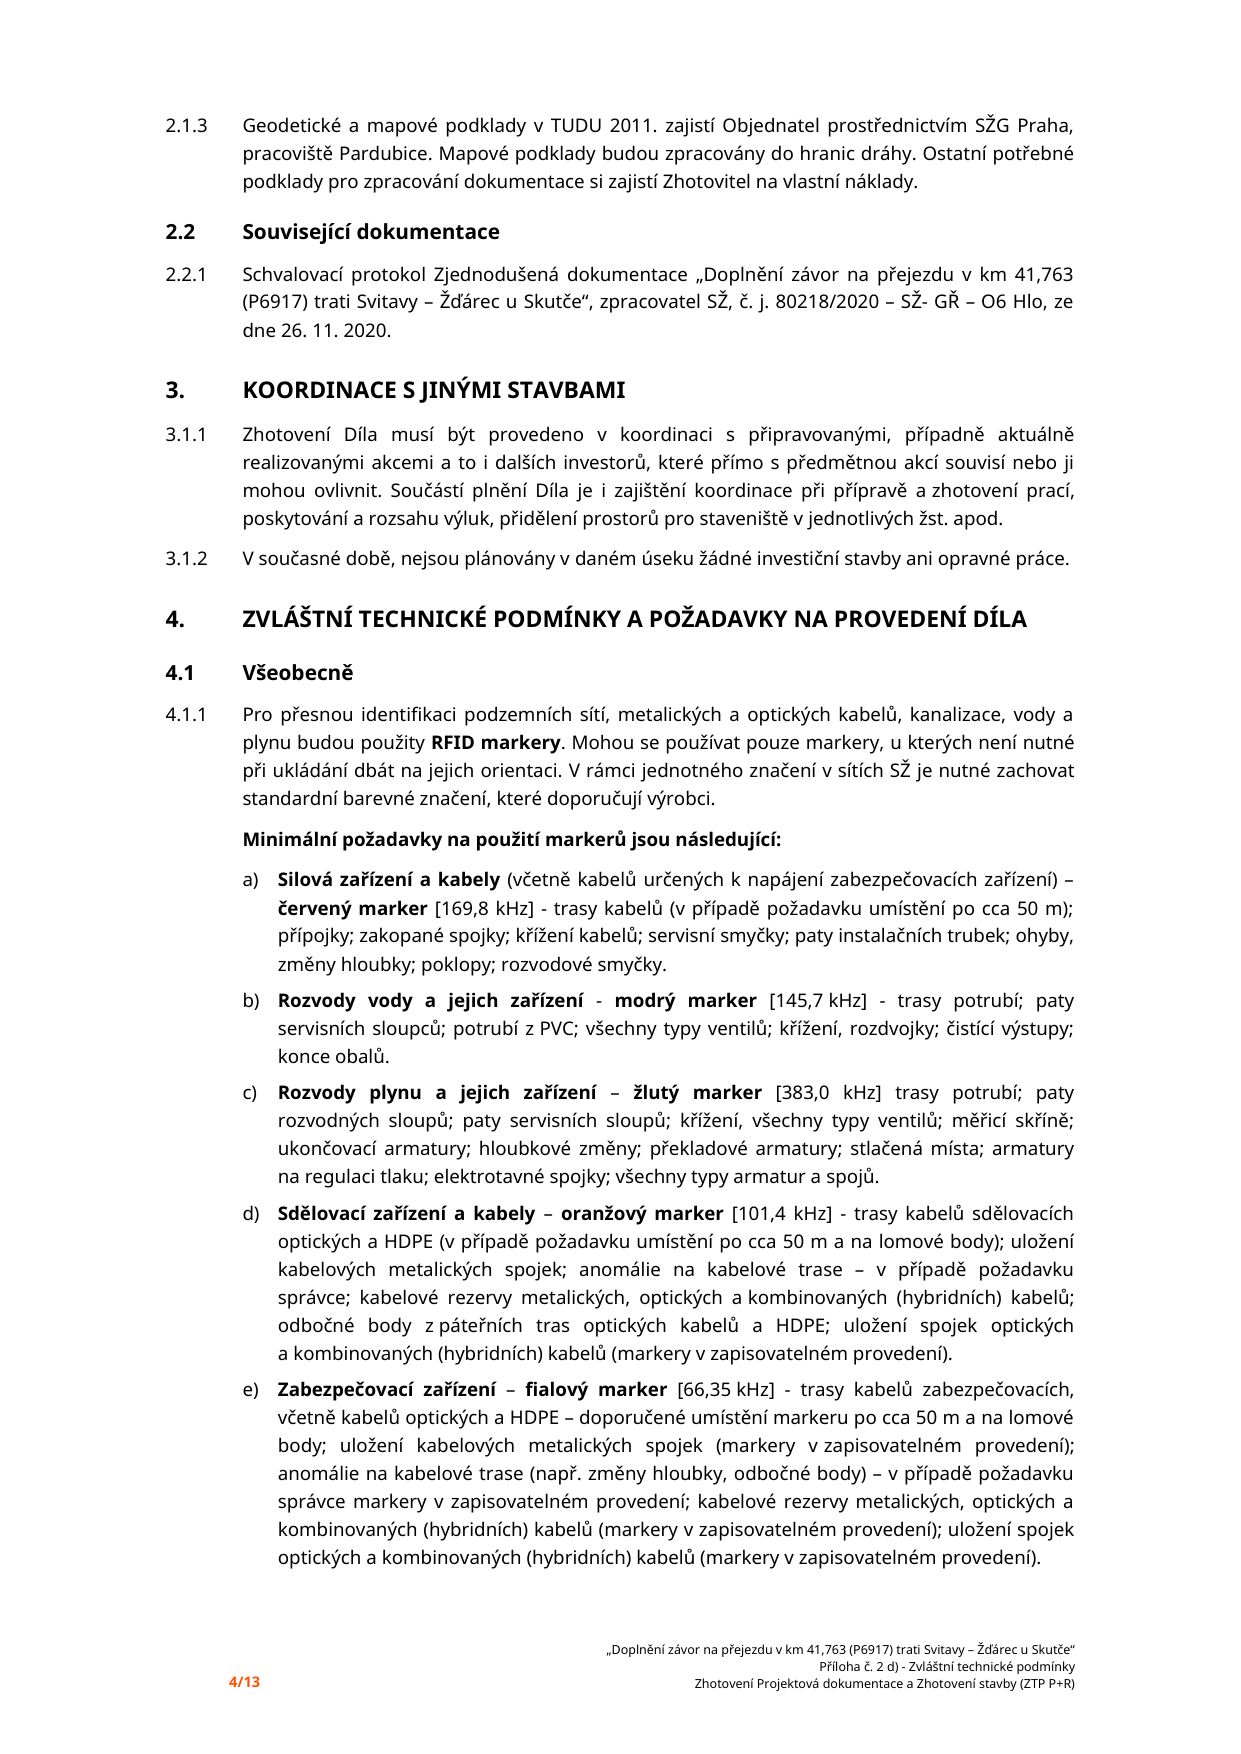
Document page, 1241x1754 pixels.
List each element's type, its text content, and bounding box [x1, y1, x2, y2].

text ZVLÁŠTNÍ TECHNICKÉ PODMÍNKY A POŽADAVKY NA PROVEDENÍ DÍLA [165, 603, 1075, 634]
text Schvalovací protokol Zjednodušená dokumentace „Doplnění závor na přejezdu v km 41,763 (P6917) trati Svitavy – Žďárec u Skutče“, zpracovatel SŽ, č. j. 80218/2020 – SŽ- GŘ – O6 Hlo, ze dne 26. 11. 2020. [165, 261, 1075, 342]
text Rozvody plynu a jejich zařízení – žlutý marker [383,0 kHz] trasy potrubí; paty rozvodných sloupů; paty servisních sloupů; křížení, všechny typy ventilů; měřicí skříně; ukončovací armatury; hloubkové změny; překladové armatury; stlačená místa; armatury na regulaci tlaku; elektrotavné spojky; všechny typy armatur a spojů. [242, 1079, 1075, 1189]
text Zabezpečovací zařízení – fialový marker [66,35 kHz] - trasy kabelů zabezpečovacích, včetně kabelů optických a HDPE – doporučené umístění markeru po cca 50 m a na lomové body; uložení kabelových metalických spojek (markery v zapisovatelném provedení); anomálie na kabelové trase (např. změny hloubky, odbočné body) – v případě požadavku správce markery v zapisovatelném provedení; kabelové rezervy metalických, optických a kombinovaných (hybridních) kabelů (markery v zapisovatelném provedení); uložení spojek optických a kombinovaných (hybridních) kabelů (markery v zapisovatelném provedení). [242, 1376, 1075, 1570]
text Geodetické a mapové podklady v TUDU 2011. zajistí Objednatel prostřednictvím SŽG Praha, pracoviště Pardubice. Mapové podklady budou zpracovány do hranic dráhy. Ostatní potřebné podklady pro zpracování dokumentace si zajistí Zhotovitel na vlastní náklady. [165, 112, 1075, 194]
text V současné době, nejsou plánovány v daném úseku žádné investiční stavby ani opravné práce. [165, 546, 1075, 571]
text KOORDINACE S JINÝMI STAVBAMI [165, 374, 1075, 405]
text Sdělovací zařízení a kabely – oranžový marker [101,4 kHz] - trasy kabelů sdělovacích optických a HDPE (v případě požadavku umístění po cca 50 m a na lomové body); uložení kabelových metalických spojek; anomálie na kabelové trase – v případě požadavku správce; kabelové rezervy metalických, optických a kombinovaných (hybridních) kabelů; odbočné body z páteřních tras optických kabelů a HDPE; uložení spojek optických a kombinovaných (hybridních) kabelů (markery v zapisovatelném provedení). [242, 1200, 1075, 1366]
text Rozvody vody a jejich zařízení - modrý marker [145,7 kHz] - trasy potrubí; paty servisních sloupců; potrubí z PVC; všechny typy ventilů; křížení, rozdvojky; čistící výstupy; konce obalů. [242, 987, 1075, 1069]
text Minimální požadavky na použití markerů jsou následující: [242, 826, 1075, 852]
text Zhotovení Díla musí být provedeno v koordinaci s připravovanými, případně aktuálně realizovanými akcemi a to i dalších investorů, které přímo s předmětnou akcí souvisí nebo ji mohou ovlivnit. Součástí plnění Díla je i zajištění koordinace při přípravě a zhotovení prací, poskytování a rozsahu výluk, přidělení prostorů pro staveniště v jednotlivých žst. apod. [165, 421, 1075, 531]
text Pro přesnou identifikaci podzemních sítí, metalických a optických kabelů, kanalizace, vody a plynu budou použity RFID markery. Mohou se používat pouze markery, u kterých není nutné při ukládání dbát na jejich orientaci. V rámci jednotného značení v sítích SŽ je nutné zachovat standardní barevné značení, které doporučují výrobci. [165, 702, 1075, 811]
text Všeobecně [165, 658, 1075, 686]
text Související dokumentace [165, 217, 1075, 246]
list Silová zařízení a kabely (včetně kabelů určených k napájení zabezpečovacích zařízení) – červený marker [169,8 kHz] - trasy kabelů (v případě požadavku umístění po cca 50 m); přípojky; zakopané spojky; křížení kabelů; servisní smyčky; paty instalačních trubek; ohyby, změny hloubky; poklopy; rozvodové smyčky. [242, 867, 1075, 976]
